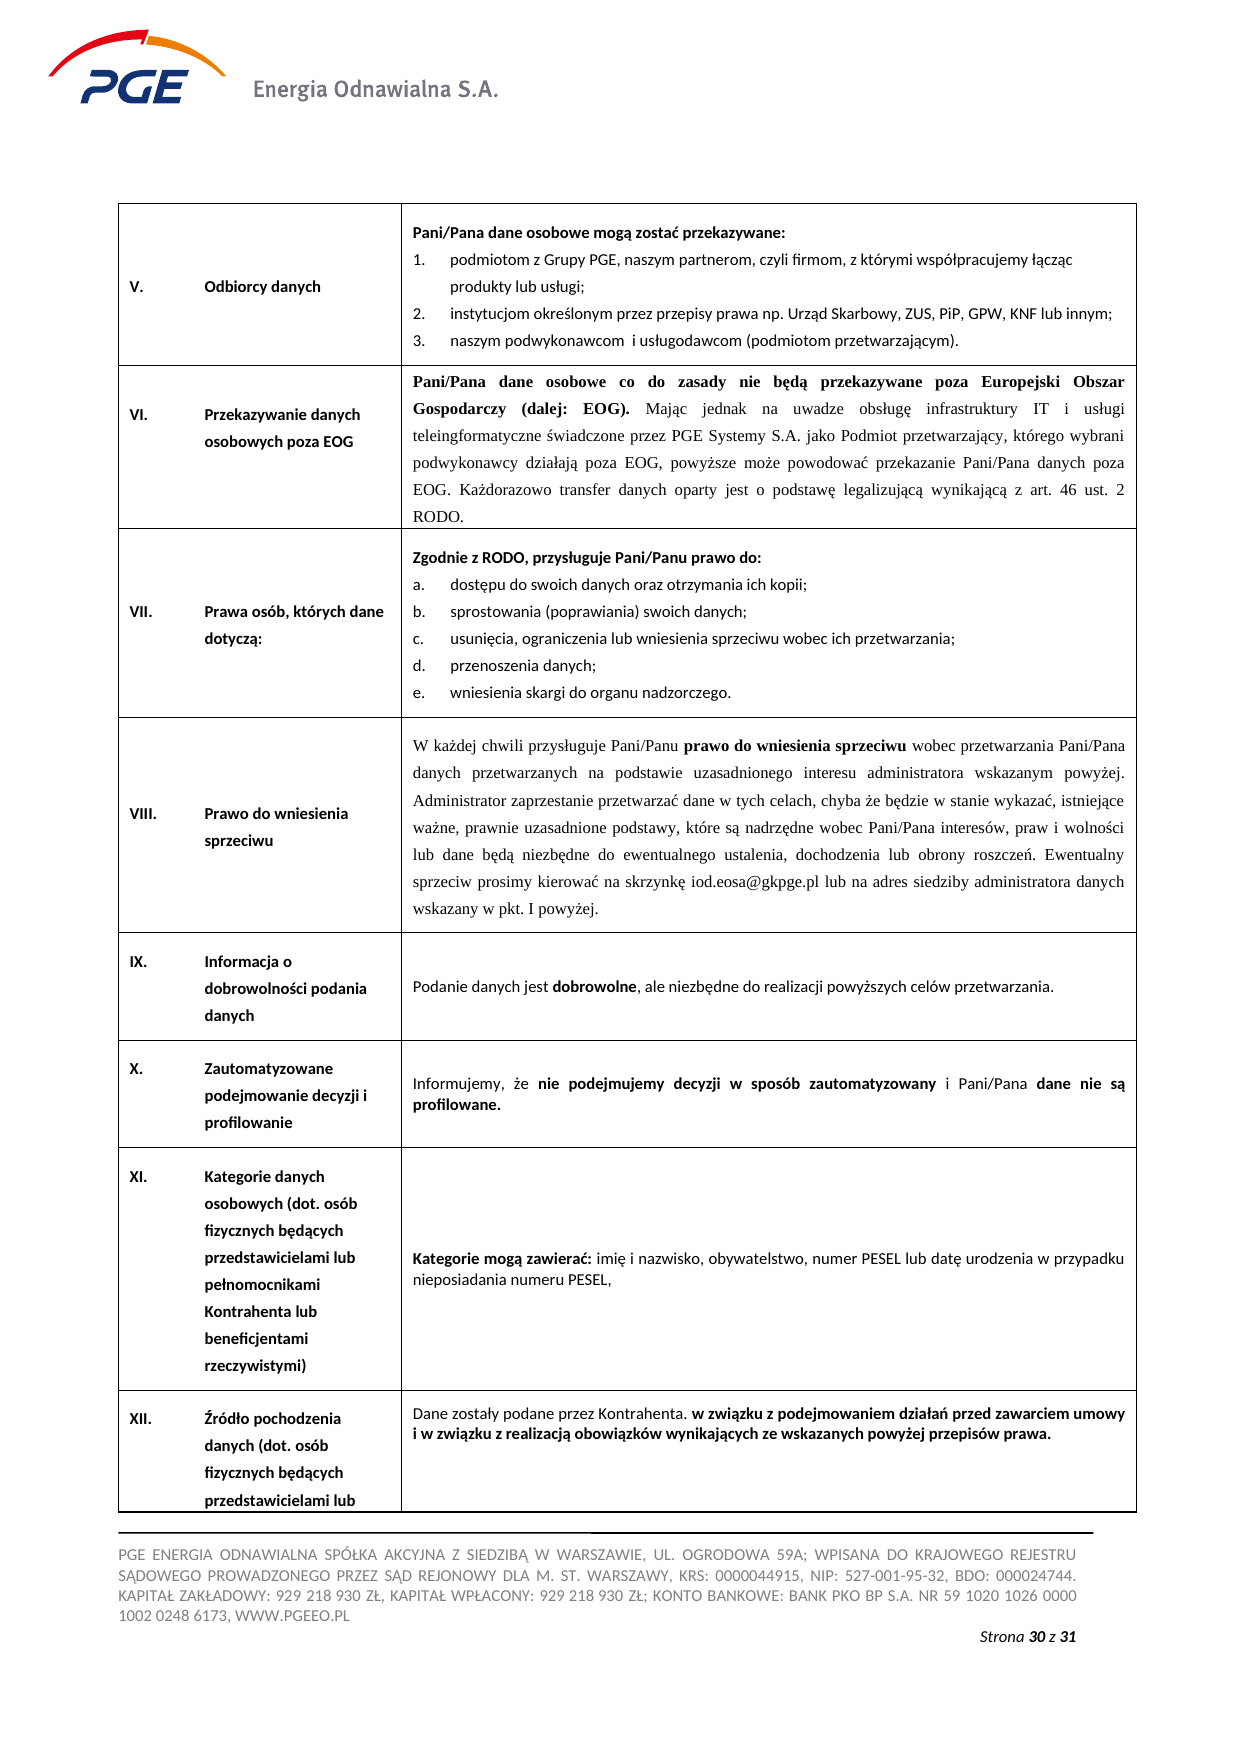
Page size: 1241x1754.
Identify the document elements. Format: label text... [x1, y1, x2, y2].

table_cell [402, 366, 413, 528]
table_cell Zautomatyzowane podejmowanie decyzji i profilowanie [119, 1041, 401, 1147]
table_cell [119, 1391, 401, 1511]
table_cell Pani/Pana dane osobowe mogą zostać przekazywane: podmiotom z Grupy PGE, naszym partnerom, czyli firmom, z którymi współpracujemy łącząc produkty lub usługi; instytucjom określonym przez przepisy prawa np. Urząd Skarbowy, ZUS, PiP, GPW, KNF lub innym; naszym podwykonawcom i usługodawcom (podmiotom przetwarzającym). [402, 204, 1136, 364]
table_cell Prawa osób, których dane dotyczą: [119, 529, 401, 717]
table_cell Prawo do wniesienia sprzeciwu [119, 718, 401, 932]
table_cell Informujemy, że nie podejmujemy decyzji w sposób zautomatyzowany i Pani/Pana dane nie są profilowane. [402, 1041, 1136, 1147]
table_cell Informacja o dobrowolności podania danych [119, 933, 401, 1039]
table_cell Podanie danych jest dobrowolne, ale niezbędne do realizacji powyższych celów przetwarzania. [402, 933, 1136, 1039]
table_cell Przekazywanie danych osobowych poza EOG [119, 366, 401, 528]
table_cell Odbiorcy danych [119, 204, 401, 364]
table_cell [402, 1391, 1136, 1511]
table_cell Kategorie danych osobowych (dot. osób fizycznych będących przedstawicielami lub pełnomocnikami Kontrahenta lub beneficjentami rzeczywistymi) [119, 1148, 401, 1389]
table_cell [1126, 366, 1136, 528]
table_cell W każdej chwili przysługuje Pani/Panu prawo do wniesienia sprzeciwu wobec przetwarzania Pani/Pana danych przetwarzanych na podstawie uzasadnionego interesu administratora wskazanym powyżej. Administrator zaprzestanie przetwarzać dane w tych celach, chyba że będzie w stanie wykazać, istniejące ważne, prawnie uzasadnione podstawy, które są nadrzędne wobec Pani/Pana interesów, praw i wolności lub dane będą niezbędne do ewentualnego ustalenia, dochodzenia lub obrony roszczeń. Ewentualny sprzeciw prosimy kierować na skrzynkę iod.eosa@gkpge.pl lub na adres siedziby administratora danych wskazany w pkt. I powyżej. [402, 718, 1136, 932]
table_cell Kategorie mogą zawierać: imię i nazwisko, obywatelstwo, numer PESEL lub datę urodzenia w przypadku nieposiadania numeru PESEL, [402, 1148, 1136, 1389]
table_cell Zgodnie z RODO, przysługuje Pani/Panu prawo do: dostępu do swoich danych oraz otrzymania ich kopii; sprostowania (poprawiania) swoich danych; usunięcia, ograniczenia lub wniesienia sprzeciwu wobec ich przetwarzania; przenoszenia danych; wniesienia skargi do organu nadzorczego. [402, 529, 1136, 717]
